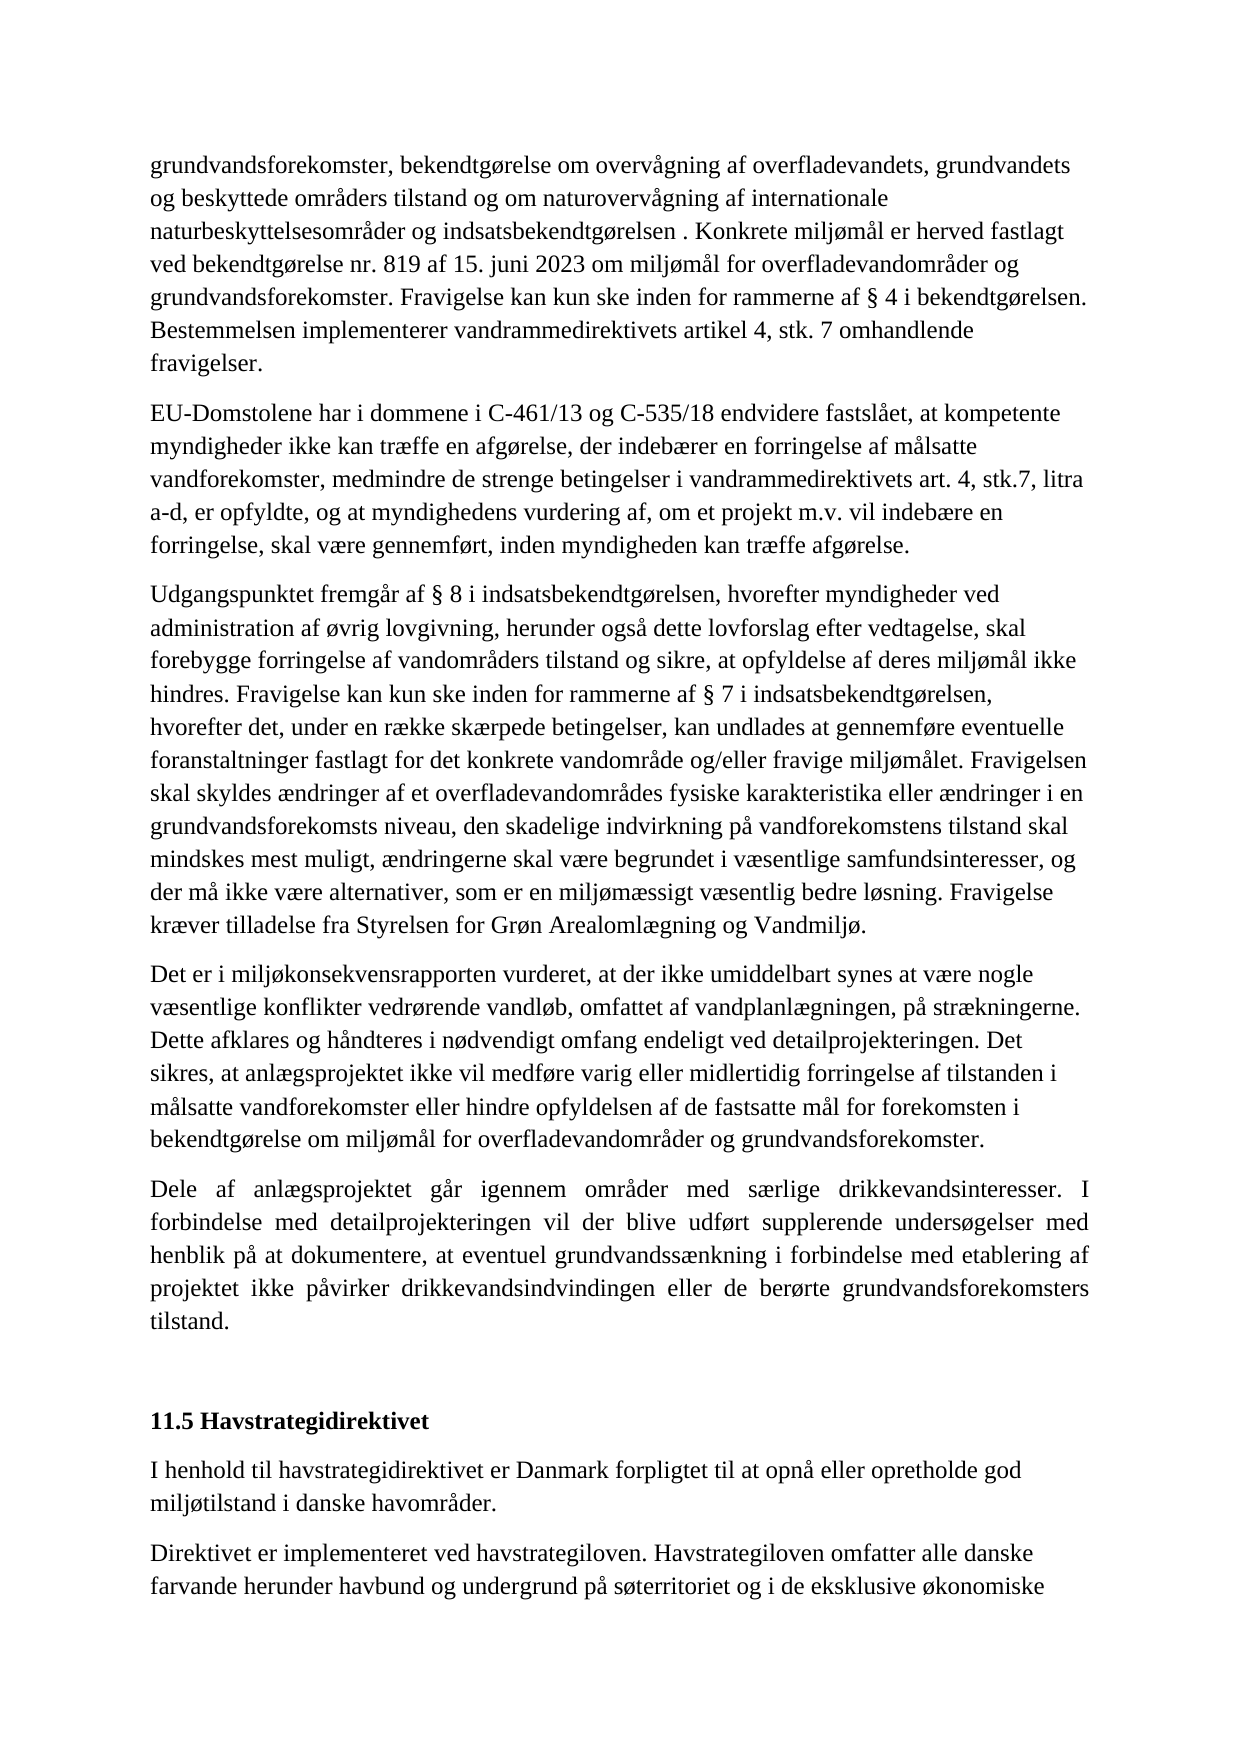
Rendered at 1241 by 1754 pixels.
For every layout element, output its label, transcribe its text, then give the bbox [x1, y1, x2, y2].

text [150, 1538, 1090, 1600]
text Det er i miljøkonsekvensrapporten vurderet, at der ikke umiddelbart synes at være nogle væsentlige konflikter vedrørende vandløb, omfattet af vandplanlægningen, på strækningerne. Dette afklares og håndteres i nødvendigt omfang endeligt ved detailprojekteringen. Det sikres, at anlægsprojektet ikke vil medføre varig eller midlertidig forringelse af tilstanden i målsatte vandforekomster eller hindre opfyldelsen af de fastsatte mål for forekomsten i bekendtgørelse om miljømål for overfladevandområder og grundvandsforekomster. [150, 959, 1090, 1153]
text Dele af anlægsprojektet går igennem områder med særlige drikkevandsinteresser. I forbindelse med detailprojekteringen vil der blive udført supplerende undersøgelser med henblik på at dokumentere, at eventuel grundvandssænkning i forbindelse med etablering af projektet ikke påvirker drikkevandsindvindingen eller de berørte grundvandsforekomsters tilstand. [150, 1174, 1090, 1335]
text EU-Domstolene har i dommene i C-461/13 og C-535/18 endvidere fastslået, at kompetente myndigheder ikke kan træffe en afgørelse, der indebærer en forringelse af målsatte vandforekomster, medmindre de strenge betingelser i vandrammedirektivets art. 4, stk.7, litra a-d, er opfyldte, og at myndighedens vurdering af, om et projekt m.v. vil indebære en forringelse, skal være gennemført, inden myndigheden kan træffe afgørelse. [150, 398, 1090, 559]
text Udgangspunktet fremgår af § 8 i indsatsbekendtgørelsen, hvorefter myndigheder ved administration af øvrig lovgivning, herunder også dette lovforslag efter vedtagelse, skal forebygge forringelse af vandområders tilstand og sikre, at opfyldelse af deres miljømål ikke hindres. Fravigelse kan kun ske inden for rammerne af § 7 i indsatsbekendtgørelsen, hvorefter det, under en række skærpede betingelser, kan undlades at gennemføre eventuelle foranstaltninger fastlagt for det konkrete vandområde og/eller fravige miljømålet. Fravigelsen skal skyldes ændringer af et overfladevandområdes fysiske karakteristika eller ændringer i en grundvandsforekomsts niveau, den skadelige indvirkning på vandforekomstens tilstand skal mindskes mest muligt, ændringerne skal være begrundet i væsentlige samfundsinteresser, og der må ikke være alternativer, som er en miljømæssigt væsentlig bedre løsning. Fravigelse kræver tilladelse fra Styrelsen for Grøn Arealomlægning og Vandmiljø. [150, 579, 1090, 938]
text I henhold til havstrategidirektivet er Danmark forpligtet til at opnå eller opretholde god miljøtilstand i danske havområder. [150, 1455, 1090, 1517]
text 11.5 Havstrategidirektivet [150, 1406, 1090, 1434]
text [150, 150, 1090, 377]
